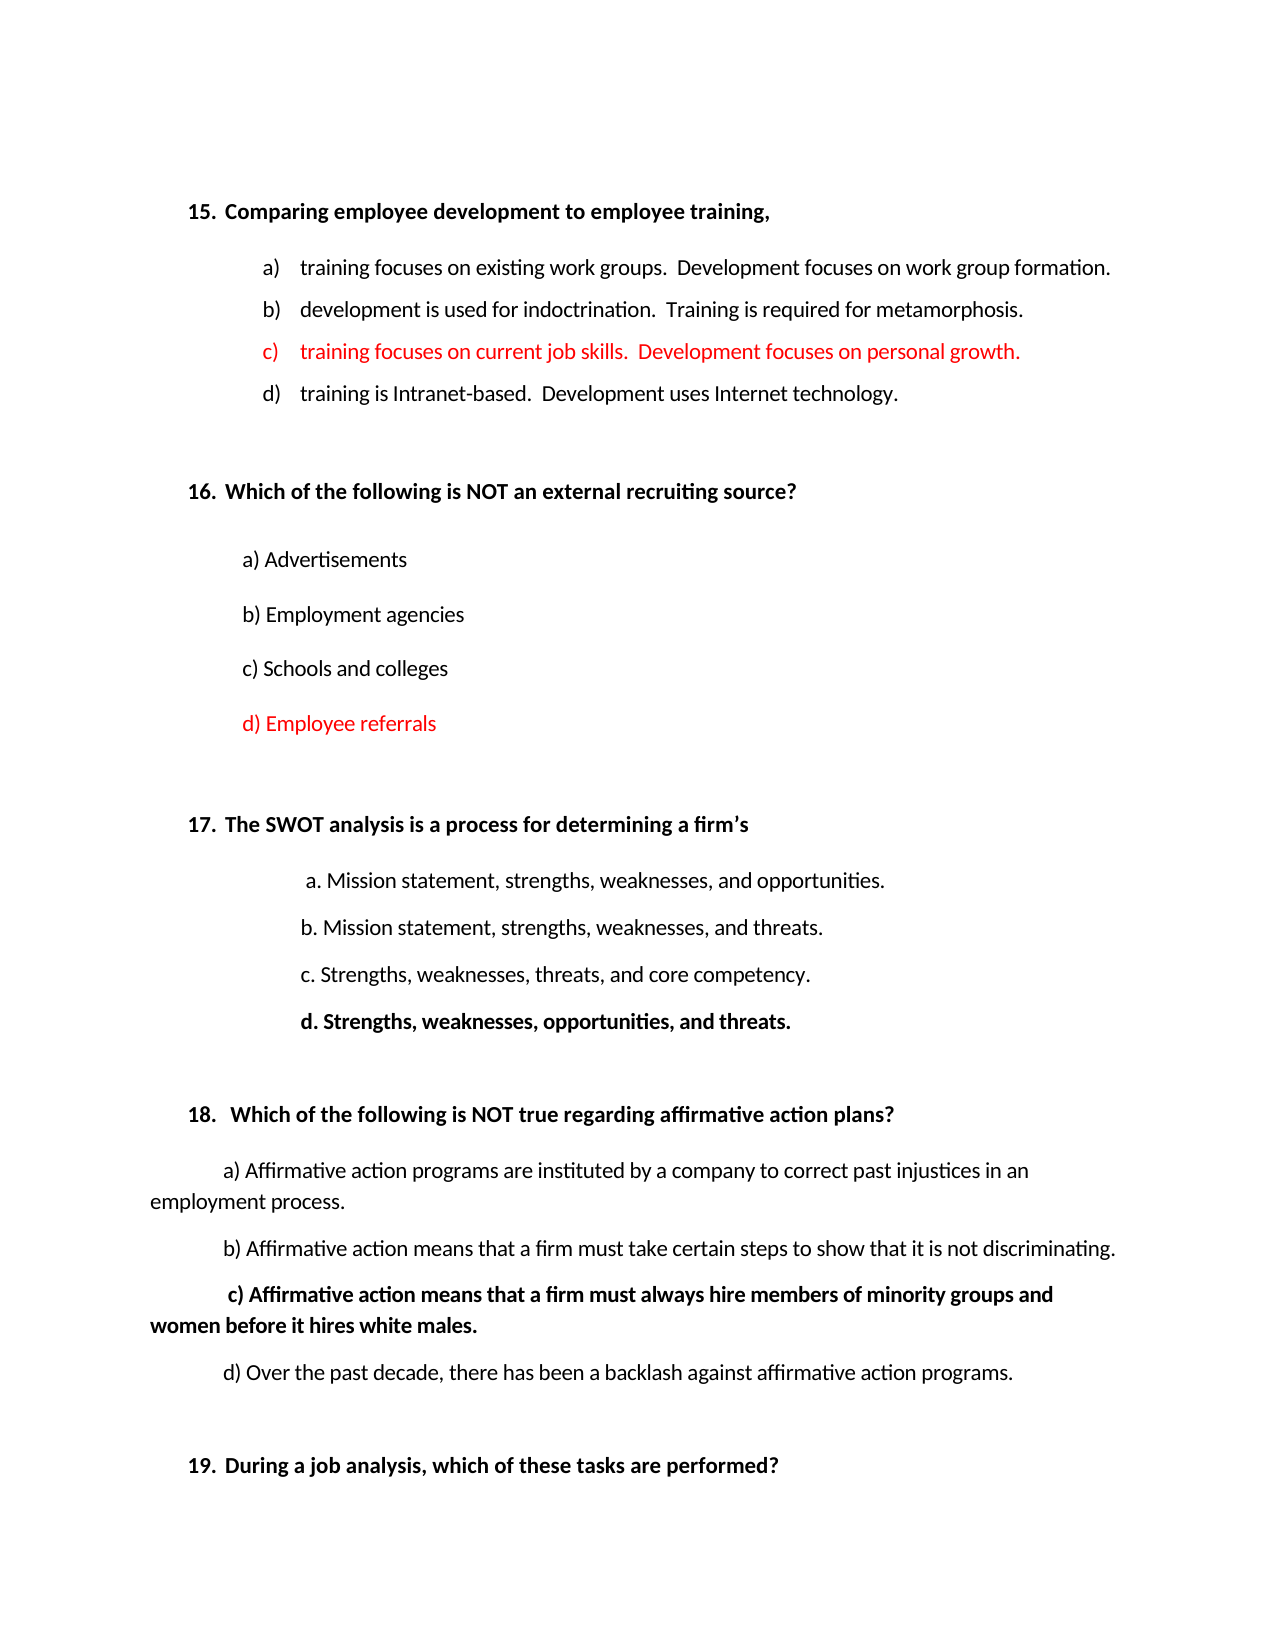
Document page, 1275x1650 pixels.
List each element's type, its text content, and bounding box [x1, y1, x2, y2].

list development is used for indoctrination. Training is required for metamorphosis. [262, 295, 1125, 323]
text a) Affirmative action programs are instituted by a company to correct past injustices in an employment process. [150, 1157, 1125, 1215]
list training focuses on current job skills. Development focuses on personal growth. [262, 337, 1125, 365]
text c) Schools and colleges [150, 654, 1125, 682]
text b) Affirmative action means that a firm must take certain steps to show that it is not discriminating. [150, 1234, 1125, 1262]
list training focuses on existing work groups. Development focuses on work group formation. [262, 253, 1125, 281]
text a. Mission statement, strengths, weaknesses, and opportunities. [150, 866, 1125, 894]
list Which of the following is NOT an external recruiting source? [187, 477, 1125, 505]
text d) Over the past decade, there has been a backlash against affirmative action programs. [150, 1358, 1125, 1386]
list During a job analysis, which of these tasks are performed? [187, 1451, 1125, 1479]
text b) Employment agencies [150, 600, 1125, 628]
text c) Affirmative action means that a firm must always hire members of minority groups and women before it hires white males. [150, 1281, 1125, 1339]
text b. Mission statement, strengths, weaknesses, and threats. [150, 913, 1125, 941]
list The SWOT analysis is a process for determining a firm’s [187, 810, 1125, 838]
list training is Intranet-based. Development uses Internet technology. [262, 379, 1125, 407]
text c. Strengths, weaknesses, threats, and core competency. [150, 960, 1125, 988]
text a) Advertisements [150, 545, 1125, 573]
text d) Employee referrals [150, 709, 1125, 737]
list Which of the following is NOT true regarding affirmative action plans? [187, 1101, 1125, 1129]
text d. Strengths, weaknesses, opportunities, and threats. [150, 1007, 1125, 1035]
list Comparing employee development to employee training, [187, 197, 1125, 225]
